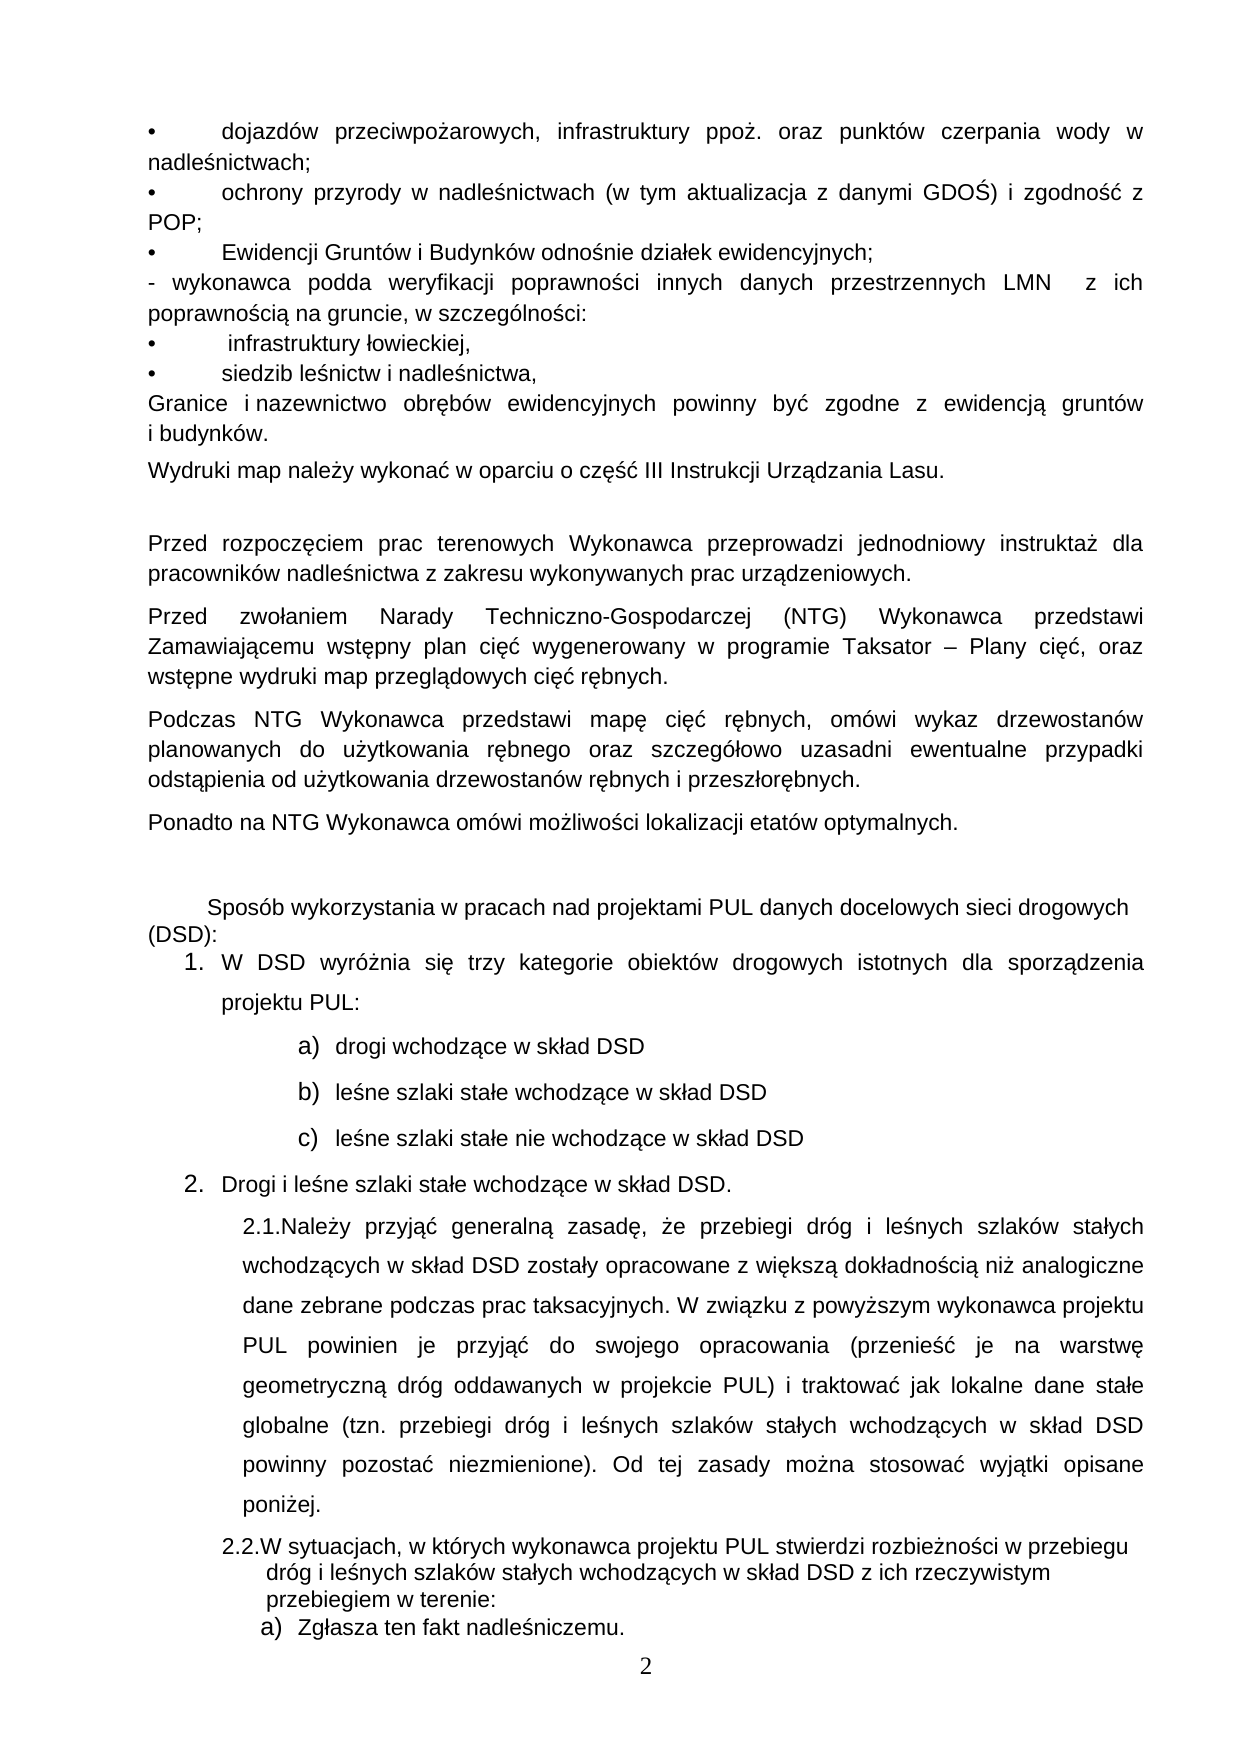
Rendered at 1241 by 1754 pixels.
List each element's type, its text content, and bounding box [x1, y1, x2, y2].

list W DSD wyróżnia się trzy kategorie obiektów drogowych istotnych dla sporządzenia projektu PUL: [184, 947, 1144, 1016]
list leśne szlaki stałe nie wchodzące w skład DSD [298, 1123, 1144, 1152]
text Sposób wykorzystania w pracach nad projektami PUL danych docelowych sieci drogowych (DSD): [148, 894, 1144, 947]
text • ochrony przyrody w nadleśnictwach (w tym aktualizacja z danymi GDOŚ) i zgodność z POP; [148, 179, 1144, 235]
text Wydruki map należy wykonać w oparciu o część III Instrukcji Urządzania Lasu. [148, 457, 1144, 483]
text Przed rozpoczęciem prac terenowych Wykonawca przeprowadzi jednodniowy instruktaż dla pracowników nadleśnictwa z zakresu wykonywanych prac urządzeniowych. [148, 530, 1144, 586]
list drogi wchodzące w skład DSD [298, 1031, 1144, 1059]
text Ponadto na NTG Wykonawca omówi możliwości lokalizacji etatów optymalnych. [148, 809, 1144, 835]
text - wykonawca podda weryfikacji poprawności innych danych przestrzennych LMN z ich poprawnością na gruncie, w szczególności: [148, 269, 1144, 326]
list leśne szlaki stałe wchodzące w skład DSD [298, 1077, 1144, 1106]
text • siedzib leśnictw i nadleśnictwa, [148, 360, 1144, 386]
text Podczas NTG Wykonawca przedstawi mapę cięć rębnych, omówi wykaz drzewostanów planowanych do użytkowania rębnego oraz szczegółowo uzasadni ewentualne przypadki odstąpienia od użytkowania drzewostanów rębnych i przeszłorębnych. [148, 706, 1144, 792]
text Przed zwołaniem Narady Techniczno-Gospodarczej (NTG) Wykonawca przedstawi Zamawiającemu wstępny plan cięć wygenerowany w programie Taksator – Plany cięć, oraz wstępne wydruki map przeglądowych cięć rębnych. [148, 603, 1144, 689]
text 2.1.Należy przyjąć generalną zasadę, że przebiegi dróg i leśnych szlaków stałych wchodzących w skład DSD zostały opracowane z większą dokładnością niż analogiczne dane zebrane podczas prac taksacyjnych. W związku z powyższym wykonawca projektu PUL powinien je przyjąć do swojego opracowania (przenieść je na warstwę geometryczną dróg oddawanych w projekcie PUL) i traktować jak lokalne dane stałe globalne (tzn. przebiegi dróg i leśnych szlaków stałych wchodzących w skład DSD powinny pozostać niezmienione). Od tej zasady można stosować wyjątki opisane poniżej. [242, 1213, 1144, 1518]
text 2.2.W sytuacjach, w których wykonawca projektu PUL stwierdzi rozbieżności w przebiegu dróg i leśnych szlaków stałych wchodzących w skład DSD z ich rzeczywistym przebiegiem w terenie: [222, 1533, 1144, 1612]
list Zgłasza ten fakt nadleśniczemu. [260, 1612, 1144, 1641]
text • Ewidencji Gruntów i Budynków odnośnie działek ewidencyjnych; [148, 239, 1144, 265]
text • dojazdów przeciwpożarowych, infrastruktury ppoż. oraz punktów czerpania wody w nadleśnictwach; [148, 118, 1144, 175]
text • infrastruktury łowieckiej, [148, 330, 1144, 356]
text Granice i nazewnictwo obrębów ewidencyjnych powinny być zgodne z ewidencją gruntów i budynków. [148, 390, 1144, 447]
list Drogi i leśne szlaki stałe wchodzące w skład DSD. [184, 1169, 1144, 1198]
